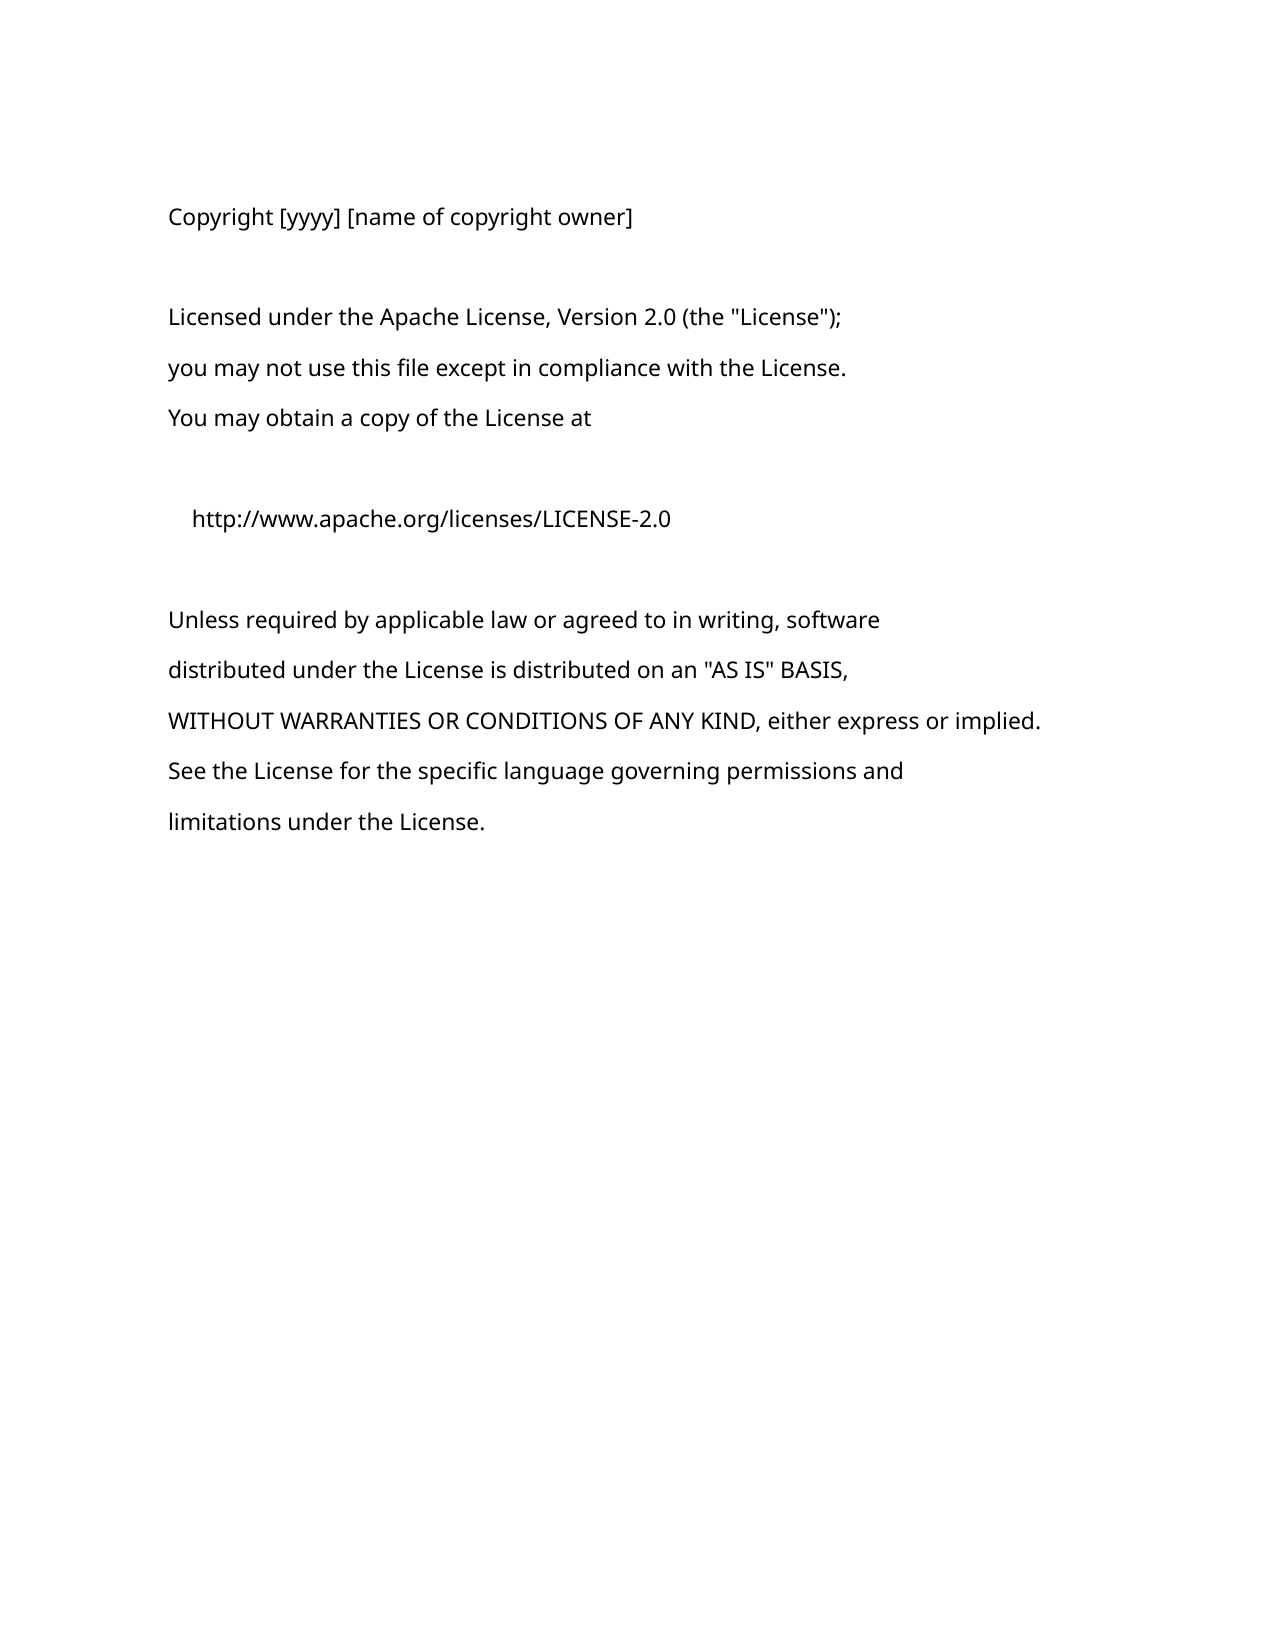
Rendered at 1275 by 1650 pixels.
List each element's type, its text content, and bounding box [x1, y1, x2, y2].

text WITHOUT WARRANTIES OR CONDITIONS OF ANY KIND, either express or implied. [150, 704, 1125, 736]
text You may obtain a copy of the License at [150, 402, 1125, 433]
text Copyright [yyyy] [name of copyright owner] [150, 200, 1125, 232]
text distributed under the License is distributed on an "AS IS" BASIS, [150, 654, 1125, 685]
text Licensed under the Apache License, Version 2.0 (the "License"); [150, 301, 1125, 332]
text http://www.apache.org/licenses/LICENSE-2.0 [150, 503, 1125, 534]
text Unless required by applicable law or agreed to in writing, software [150, 604, 1125, 635]
text you may not use this file except in compliance with the License. [150, 352, 1125, 383]
text limitations under the License. [150, 805, 1125, 837]
text See the License for the specific language governing permissions and [150, 755, 1125, 786]
